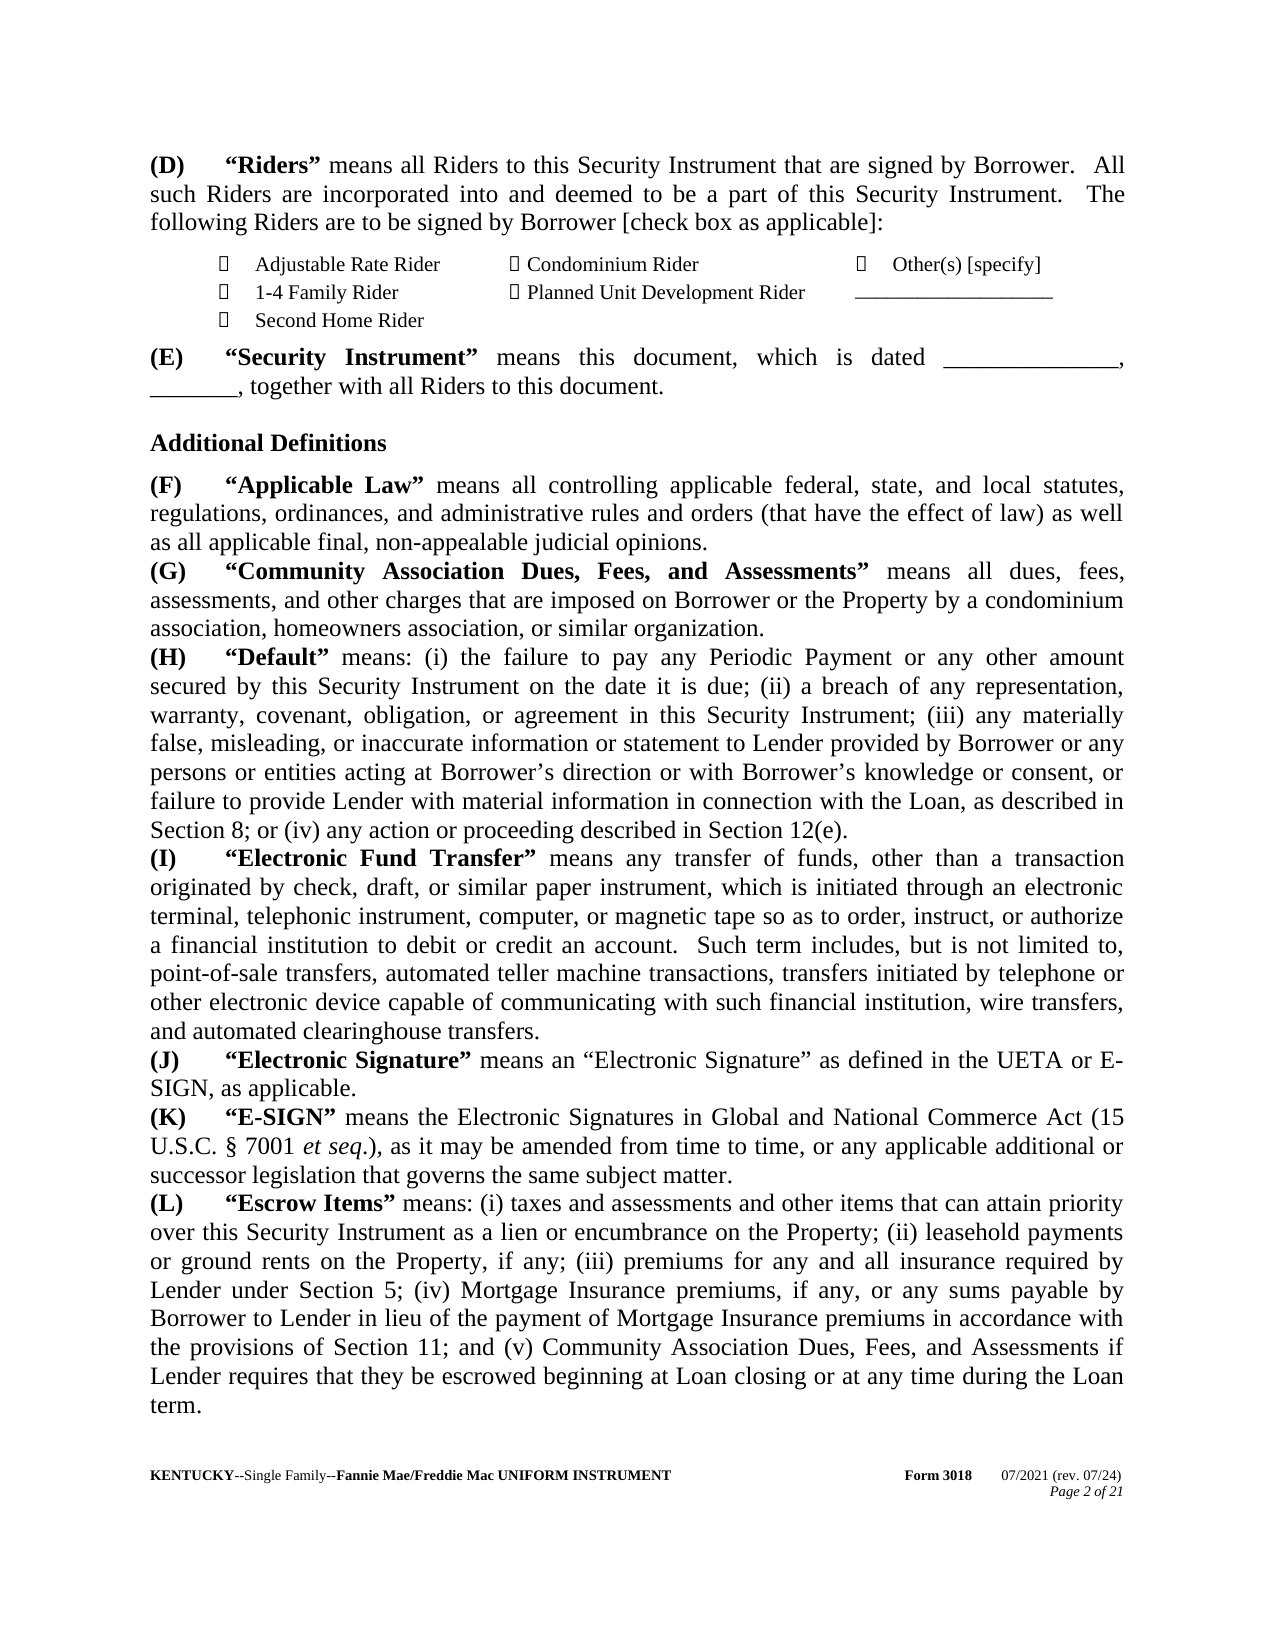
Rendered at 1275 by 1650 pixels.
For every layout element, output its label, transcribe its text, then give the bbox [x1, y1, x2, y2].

text (J) “Electronic Signature” means an “Electronic Signature” as defined in the UETA or E-SIGN, as applicable. [150, 1045, 1125, 1102]
text (H) “Default” means: (i) the failure to pay any Periodic Payment or any other amount secured by this Security Instrument on the date it is due; (ii) a breach of any representation, warranty, covenant, obligation, or agreement in this Security Instrument; (iii) any materially false, misleading, or inaccurate information or statement to Lender provided by Borrower or any persons or entities acting at Borrower’s direction or with Borrower’s knowledge or consent, or failure to provide Lender with material information in connection with the Loan, as described in Section 8; or (iv) any action or proceeding described in Section 12(e). [150, 642, 1125, 843]
text (I) “Electronic Fund Transfer” means any transfer of funds, other than a transaction originated by check, draft, or similar paper instrument, which is initiated through an electronic terminal, telephonic instrument, computer, or magnetic tape so as to order, instruct, or authorize a financial institution to debit or credit an account. Such term includes, but is not limited to, point-of-sale transfers, automated teller machine transactions, transfers initiated by telephone or other electronic device capable of communicating with such financial institution, wire transfers, and automated clearinghouse transfers. [150, 843, 1125, 1045]
text (F) “Applicable Law” means all controlling applicable federal, state, and local statutes, regulations, ordinances, and administrative rules and orders (that have the effect of law) as well as all applicable final, non-appealable judicial opinions. [150, 470, 1125, 556]
table_header  Condominium Rider  Planned Unit Development Rider [483, 249, 836, 342]
text Additional Definitions [150, 428, 1125, 457]
table_header  Adjustable Rate Rider  1-4 Family Rider  Second Home Rider [150, 249, 482, 342]
table_header  Other(s) [specify] ___________________ [836, 249, 1169, 342]
text (K) “E-SIGN” means the Electronic Signatures in Global and National Commerce Act (15 U.S.C. § 7001 et seq.), as it may be amended from time to time, or any applicable additional or successor legislation that governs the same subject matter. [150, 1102, 1125, 1188]
text (D) “Riders” means all Riders to this Security Instrument that are signed by Borrower. All such Riders are incorporated into and deemed to be a part of this Security Instrument. The following Riders are to be signed by Borrower [check box as applicable]: [150, 150, 1125, 236]
text (L) “Escrow Items” means: (i) taxes and assessments and other items that can attain priority over this Security Instrument as a lien or encumbrance on the Property; (ii) leasehold payments or ground rents on the Property, if any; (iii) premiums for any and all insurance required by Lender under Section 5; (iv) Mortgage Insurance premiums, if any, or any sums payable by Borrower to Lender in lieu of the payment of Mortgage Insurance premiums in accordance with the provisions of Section 11; and (v) Community Association Dues, Fees, and Assessments if Lender requires that they be escrowed beginning at Loan closing or at any time during the Loan term. [150, 1188, 1125, 1418]
text (E) “Security Instrument” means this document, which is dated ______________, _______, together with all Riders to this document. [150, 342, 1125, 400]
text (G) “Community Association Dues, Fees, and Assessments” means all dues, fees, assessments, and other charges that are imposed on Borrower or the Property by a condominium association, homeowners association, or similar organization. [150, 556, 1125, 642]
